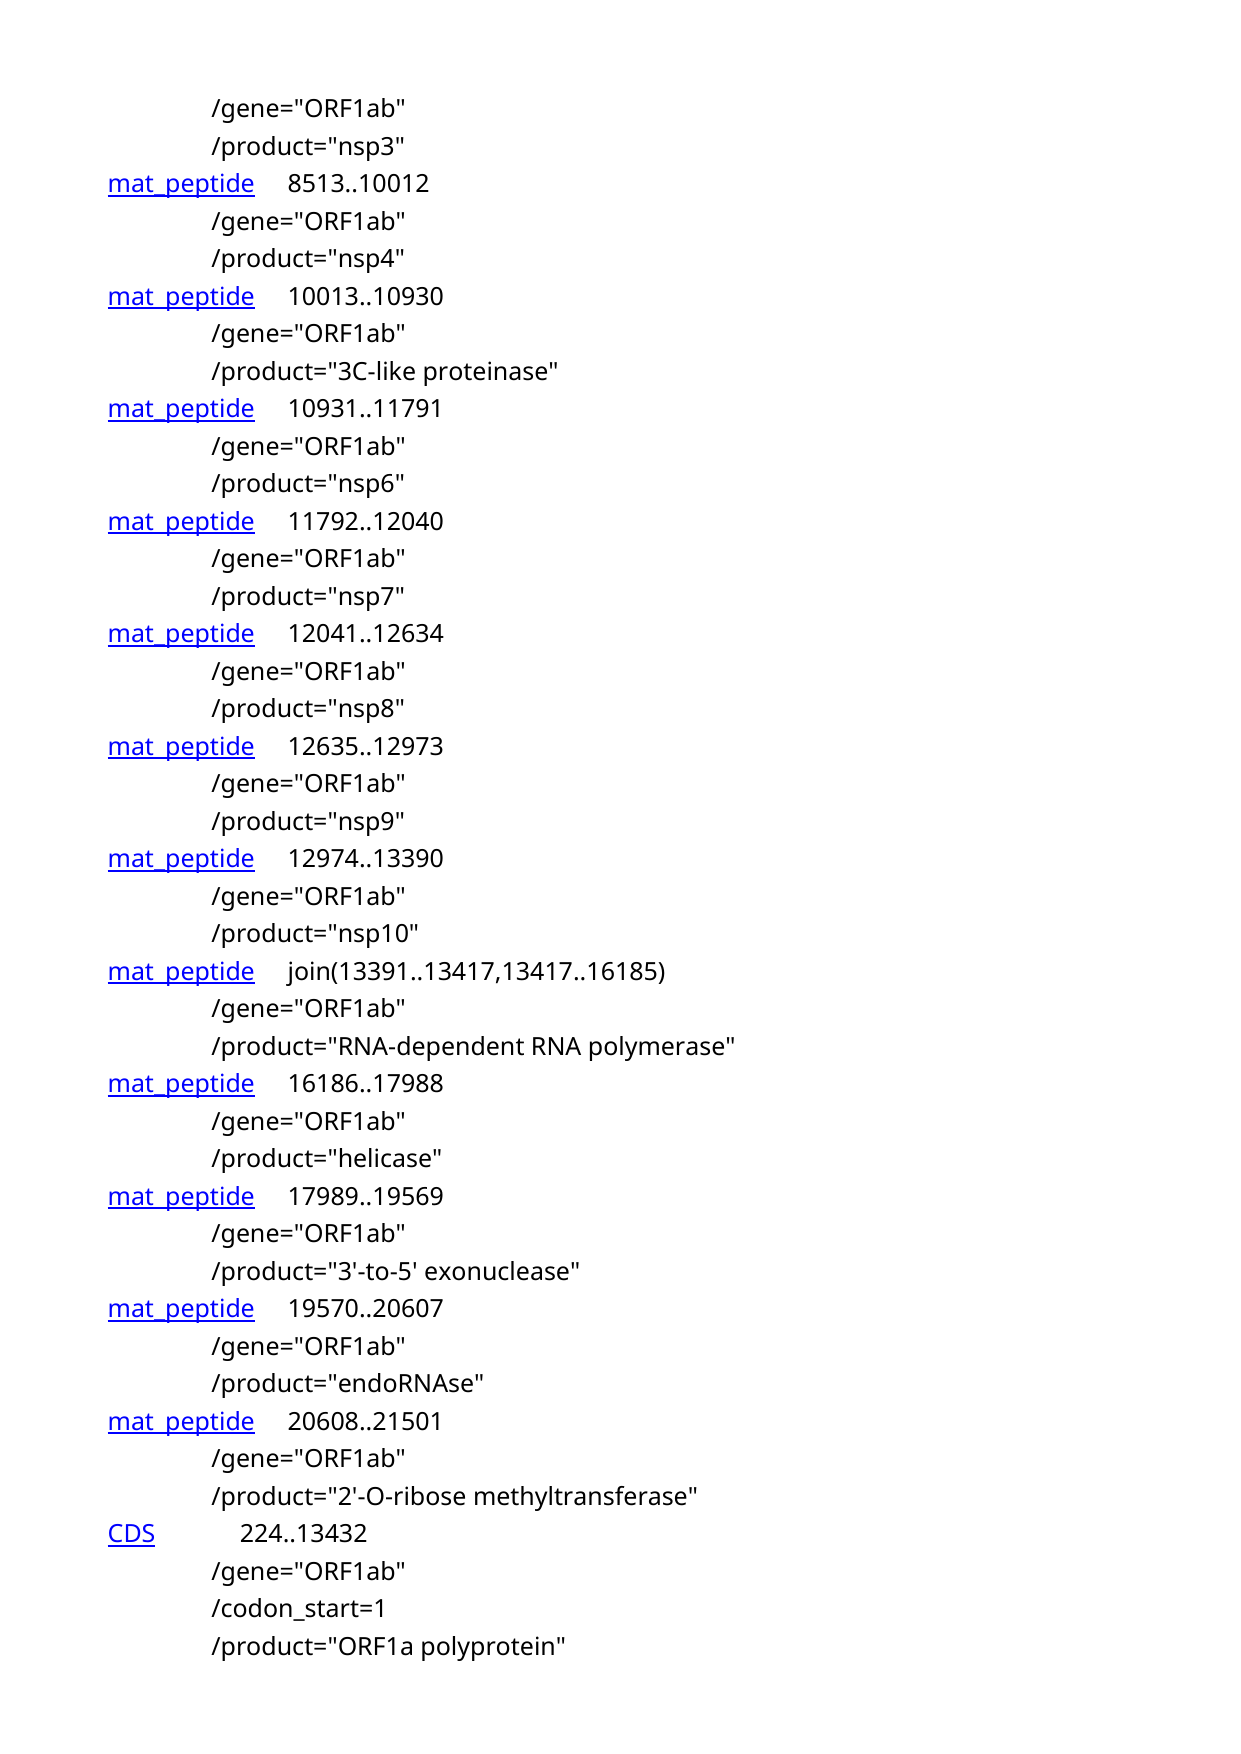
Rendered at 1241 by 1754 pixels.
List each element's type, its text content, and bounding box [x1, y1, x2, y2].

text /product="endoRNAse" [75, 1364, 1165, 1402]
text /gene="ORF1ab" [75, 877, 1165, 914]
text /gene="ORF1ab" [75, 1102, 1165, 1139]
text mat_peptide join(13391..13417,13417..16185) [75, 952, 1165, 989]
text /gene="ORF1ab" [75, 539, 1165, 577]
text /gene="ORF1ab" [75, 652, 1165, 689]
text /gene="ORF1ab" [75, 989, 1165, 1027]
text /gene="ORF1ab" [75, 1552, 1165, 1589]
text /product="nsp4" [75, 239, 1165, 277]
text /product="nsp3" [75, 127, 1165, 164]
text /codon_start=1 [75, 1589, 1165, 1627]
text /gene="ORF1ab" [75, 202, 1165, 239]
text mat_peptide 10931..11791 [75, 389, 1165, 427]
text /product="helicase" [75, 1139, 1165, 1177]
text /product="nsp7" [75, 577, 1165, 614]
text /product="3'-to-5' exonuclease" [75, 1252, 1165, 1289]
text /gene="ORF1ab" [75, 1214, 1165, 1252]
text mat_peptide 16186..17988 [75, 1064, 1165, 1102]
text /gene="ORF1ab" [75, 314, 1165, 352]
text /gene="ORF1ab" [75, 89, 1165, 127]
text CDS 224..13432 [75, 1514, 1165, 1552]
text /product="3C-like proteinase" [75, 352, 1165, 389]
text /product="2'-O-ribose methyltransferase" [75, 1477, 1165, 1514]
text mat_peptide 8513..10012 [75, 164, 1165, 202]
text mat_peptide 10013..10930 [75, 277, 1165, 314]
text mat_peptide 12974..13390 [75, 839, 1165, 877]
text /gene="ORF1ab" [75, 427, 1165, 464]
text /product="nsp6" [75, 464, 1165, 502]
text /gene="ORF1ab" [75, 1439, 1165, 1477]
text mat_peptide 11792..12040 [75, 502, 1165, 539]
text /gene="ORF1ab" [75, 1327, 1165, 1364]
text /product="nsp10" [75, 914, 1165, 952]
text /product="nsp8" [75, 689, 1165, 727]
text mat_peptide 12635..12973 [75, 727, 1165, 764]
text mat_peptide 17989..19569 [75, 1177, 1165, 1214]
text /product="ORF1a polyprotein" [75, 1627, 1165, 1664]
text mat_peptide 12041..12634 [75, 614, 1165, 652]
text mat_peptide 20608..21501 [75, 1402, 1165, 1439]
text mat_peptide 19570..20607 [75, 1289, 1165, 1327]
text /product="RNA-dependent RNA polymerase" [75, 1027, 1165, 1064]
text /product="nsp9" [75, 802, 1165, 839]
text /gene="ORF1ab" [75, 764, 1165, 802]
